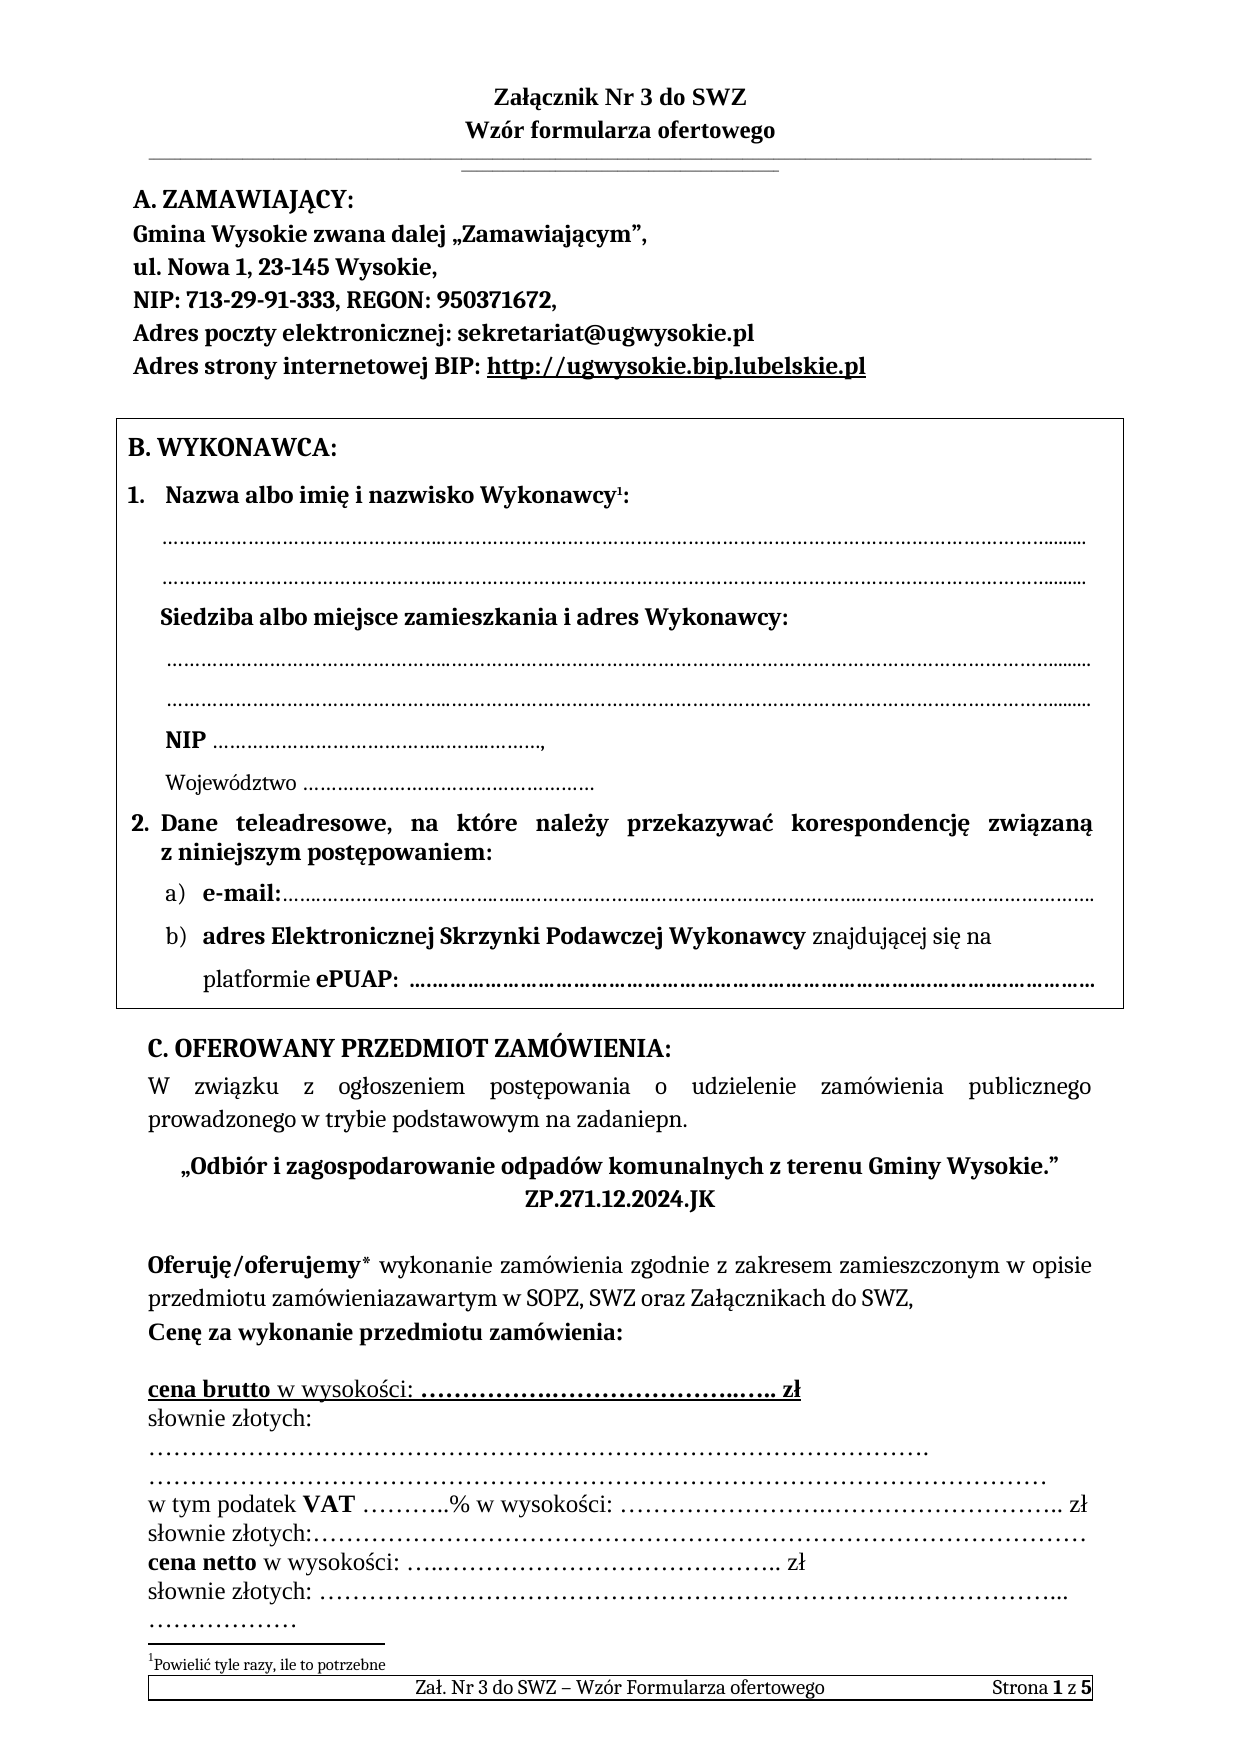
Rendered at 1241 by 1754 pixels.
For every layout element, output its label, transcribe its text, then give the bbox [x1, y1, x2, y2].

text Cenę za wykonanie przedmiotu zamówienia: [148, 1317, 1092, 1346]
text słownie złotych:…………………………………………………………………………………. [148, 1403, 1092, 1461]
text „Odbiór i zagospodarowanie odpadów komunalnych z terenu Gminy Wysokie.” [148, 1152, 1092, 1181]
text Adres poczty elektronicznej: sekretariat@ugwysokie.pl [133, 319, 1092, 348]
text w tym podatek VAT ………..% w wysokości: …………………….……………………….. zł [148, 1489, 1092, 1518]
text słownie złotych:………………………………………………………………………………… [148, 1518, 1092, 1547]
text ul. Nowa 1, 23-145 Wysokie, [133, 253, 1092, 282]
table_header B. WYKONAWCA: Nazwa albo imię i nazwisko Wykonawcy: …………………………………………..……………………………………………………………………………………………........ …………………………………………..……………………………………………………………………………………………........ Siedziba albo miejsce zamieszkania i adres Wykonawcy: …………………………………………..……………………………………………………………………………………………........ …………………………………………..……………………………………………………………………………………………........ NIP …………………………………..……..………, Województwo …………………………………………… Dane teleadresowe, na które należy przekazywać korespondencję związaną z niniejszym postępowaniem: e-mail:…….………………………….…..………………….………………………………..…………………………………. adres Elektronicznej Skrzynki Podawczej Wykonawcy znajdującej się na platformie ePUAP: ….………………………………………………………………………….………….…………… [117, 419, 1123, 1008]
text Oferuję/oferujemy* wykonanie zamówienia zgodnie z zakresem zamieszczonym w opisie przedmiotu zamówieniazawartym w SOPZ, SWZ oraz Załącznikach do SWZ, [148, 1251, 1092, 1313]
text cena brutto w wysokości: …………….…………………..….. zł [148, 1374, 1092, 1403]
text Adres strony internetowej BIP: http://ugwysokie.bip.lubelskie.pl [133, 352, 1092, 381]
text C. OFEROWANY PRZEDMIOT ZAMÓWIENIA: [148, 1033, 1092, 1064]
list ZAMAWIAJĄCY: [133, 184, 1092, 216]
text cena netto w wysokości: …..………………………………….. zł [148, 1547, 1092, 1576]
text NIP: 713-29-91-333, REGON: 950371672, [133, 286, 1092, 315]
text Gmina Wysokie zwana dalej „Zamawiającym”, [133, 220, 1092, 249]
text W związku z ogłoszeniem postępowania o udzielenie zamówienia publicznego prowadzonego w trybie podstawowym na zadaniepn. [148, 1072, 1092, 1134]
text ……………………………………………………………………………………………… [148, 1461, 1092, 1489]
text słownie złotych: …………………………………………………………….………………...……………… [148, 1576, 1092, 1633]
text __________________________________________________________________________________________________________________________________________________________________________________________________________________________________________________ [148, 148, 1092, 172]
text ZP.271.12.2024.JK [148, 1185, 1092, 1214]
text Załącznik Nr 3 do SWZ Wzór formularza ofertowego [148, 82, 1092, 144]
